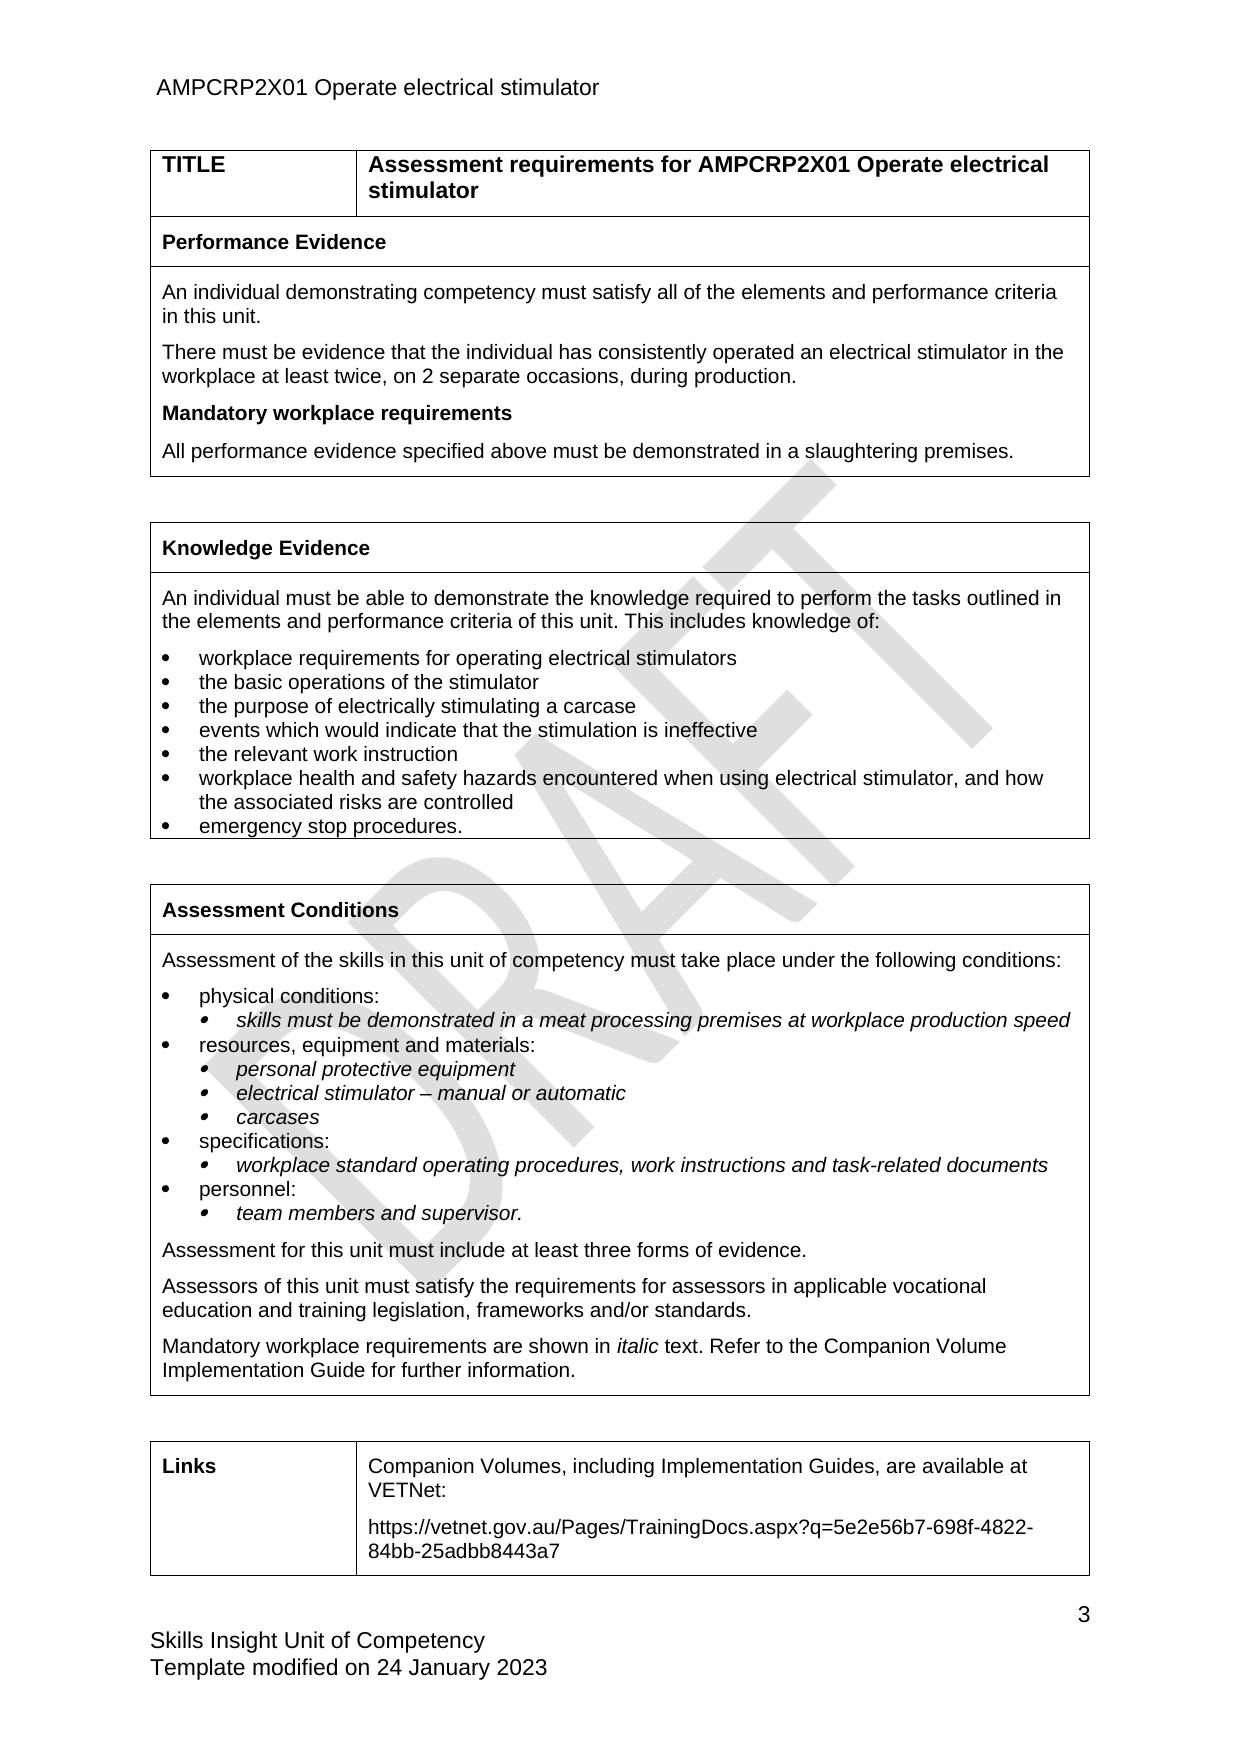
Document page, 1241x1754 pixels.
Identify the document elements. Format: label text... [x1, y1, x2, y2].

table_cell An individual must be able to demonstrate the knowledge required to perform the tasks outlined in the elements and performance criteria of this unit. This includes knowledge of: workplace requirements for operating electrical stimulators the basic operations of the stimulator the purpose of electrically stimulating a carcase events which would indicate that the stimulation is ineffective the relevant work instruction workplace health and safety hazards encountered when using electrical stimulator, and how the associated risks are controlled emergency stop procedures. [151, 573, 1089, 838]
table_header Links [151, 1442, 356, 1575]
table_header TITLE [151, 151, 356, 216]
table_header Knowledge Evidence [151, 523, 1089, 572]
table_cell Assessment of the skills in this unit of competency must take place under the following conditions: physical conditions: skills must be demonstrated in a meat processing premises at workplace production speed resources, equipment and materials: personal protective equipment electrical stimulator – manual or automatic carcases specifications: workplace standard operating procedures, work instructions and task-related documents personnel: team members and supervisor. Assessment for this unit must include at least three forms of evidence. Assessors of this unit must satisfy the requirements for assessors in applicable vocational education and training legislation, frameworks and/or standards. Mandatory workplace requirements are shown in italic text. Refer to the Companion Volume Implementation Guide for further information. [151, 935, 1089, 1395]
table_cell Performance Evidence [151, 217, 1089, 266]
table_cell An individual demonstrating competency must satisfy all of the elements and performance criteria in this unit. There must be evidence that the individual has consistently operated an electrical stimulator in the workplace at least twice, on 2 separate occasions, during production. Mandatory workplace requirements All performance evidence specified above must be demonstrated in a slaughtering premises. [151, 267, 1089, 476]
table_header Assessment requirements for AMPCRP2X01 Operate electrical stimulator [357, 151, 1089, 216]
table_header Assessment Conditions [151, 885, 1089, 934]
table_header Companion Volumes, including Implementation Guides, are available at VETNet: https://vetnet.gov.au/Pages/TrainingDocs.aspx?q=5e2e56b7-698f-4822-84bb-25adbb8443a7 [357, 1442, 1089, 1575]
